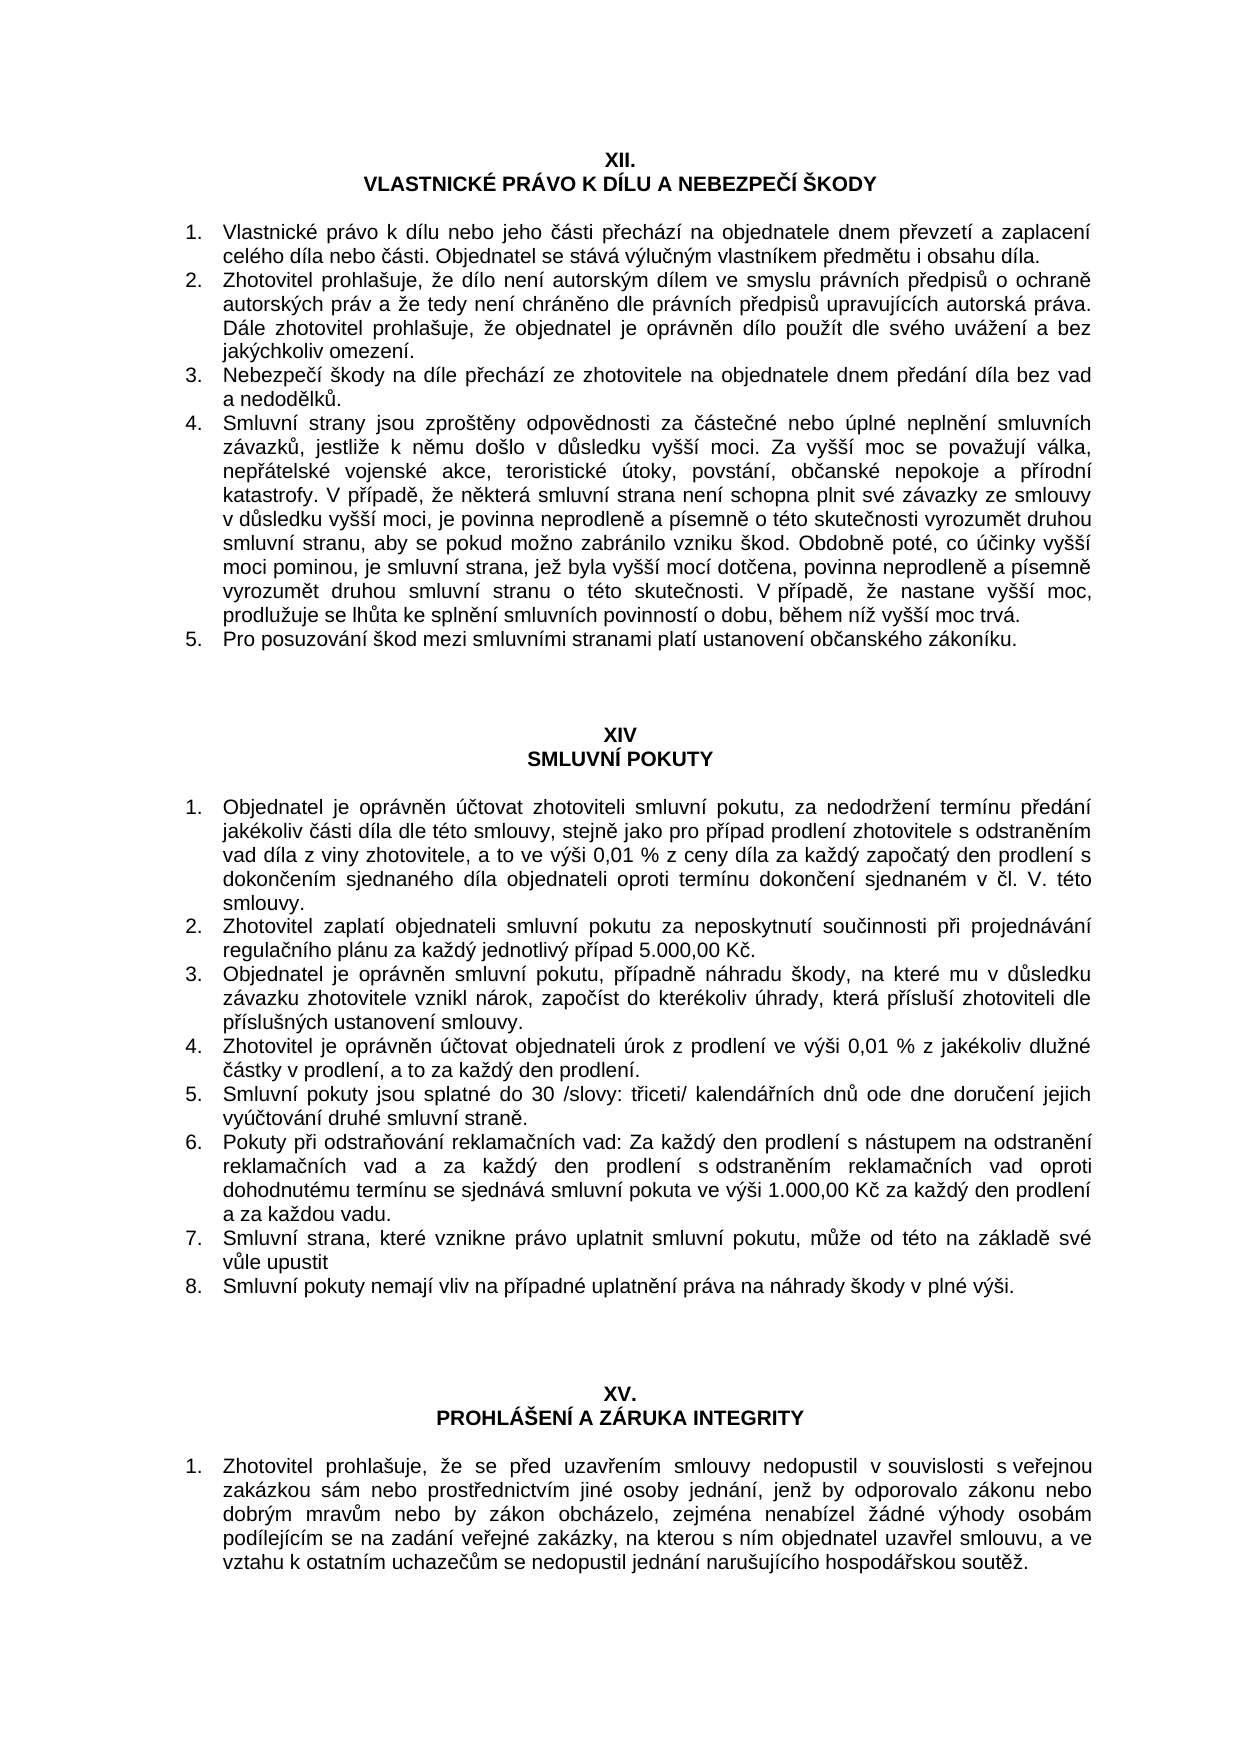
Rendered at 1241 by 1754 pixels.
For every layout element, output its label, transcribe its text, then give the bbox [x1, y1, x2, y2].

list Pokuty při odstraňování reklamačních vad: Za každý den prodlení s nástupem na odstranění reklamačních vad a za každý den prodlení s odstraněním reklamačních vad oproti dohodnutému termínu se sjednává smluvní pokuta ve výši 1.000,00 Kč za každý den prodlení a za každou vadu. [185, 1130, 1093, 1226]
text Smluvní pokuty [148, 747, 1093, 771]
text PROHLÁŠENÍ A ZÁRUKA INTEGRITY [148, 1406, 1093, 1430]
list Nebezpečí škody na díle přechází ze zhotovitele na objednatele dnem předání díla bez vad a nedodělků. [185, 363, 1093, 411]
list Smluvní pokuty nemají vliv na případné uplatnění práva na náhrady škody v plné výši. [185, 1274, 1093, 1298]
text VLASTNICKÉ PRÁVO K DÍLU A NEBEZPEČÍ ŠKODY [148, 172, 1093, 196]
list Zhotovitel prohlašuje, že se před uzavřením smlouvy nedopustil v souvislosti s veřejnou zakázkou sám nebo prostřednictvím jiné osoby jednání, jenž by odporovalo zákonu nebo dobrým mravům nebo by zákon obcházelo, zejména nenabízel žádné výhody osobám podílejícím se na zadání veřejné zakázky, na kterou s ním objednatel uzavřel smlouvu, a ve vztahu k ostatním uchazečům se nedopustil jednání narušujícího hospodářskou soutěž. [185, 1454, 1093, 1574]
list Smluvní pokuty jsou splatné do 30 /slovy: třiceti/ kalendářních dnů ode dne doručení jejich vyúčtování druhé smluvní straně. [185, 1082, 1093, 1130]
list Smluvní strana, které vznikne právo uplatnit smluvní pokutu, může od této na základě své vůle upustit [185, 1226, 1093, 1274]
text XV. [148, 1382, 1093, 1406]
list Zhotovitel je oprávněn účtovat objednateli úrok z prodlení ve výši 0,01 % z jakékoliv dlužné částky v prodlení, a to za každý den prodlení. [185, 1034, 1093, 1082]
text XIV [148, 723, 1093, 747]
list Pro posuzování škod mezi smluvními stranami platí ustanovení občanského zákoníku. [185, 627, 1093, 651]
list Vlastnické právo k dílu nebo jeho části přechází na objednatele dnem převzetí a zaplacení celého díla nebo části. Objednatel se stává výlučným vlastníkem předmětu i obsahu díla. [185, 219, 1093, 267]
list Zhotovitel prohlašuje, že dílo není autorským dílem ve smyslu právních předpisů o ochraně autorských práv a že tedy není chráněno dle právních předpisů upravujících autorská práva. Dále zhotovitel prohlašuje, že objednatel je oprávněn dílo použít dle svého uvážení a bez jakýchkoliv omezení. [185, 267, 1093, 363]
text XII. [148, 148, 1093, 172]
list Objednatel je oprávněn účtovat zhotoviteli smluvní pokutu, za nedodržení termínu předání jakékoliv části díla dle této smlouvy, stejně jako pro případ prodlení zhotovitele s odstraněním vad díla z viny zhotovitele, a to ve výši 0,01 % z ceny díla za každý započatý den prodlení s dokončením sjednaného díla objednateli oproti termínu dokončení sjednaném v čl. V. této smlouvy. [185, 794, 1093, 914]
list Smluvní strany jsou zproštěny odpovědnosti za částečné nebo úplné neplnění smluvních závazků, jestliže k němu došlo v důsledku vyšší moci. Za vyšší moc se považují válka, nepřátelské vojenské akce, teroristické útoky, povstání, občanské nepokoje a přírodní katastrofy. V případě, že některá smluvní strana není schopna plnit své závazky ze smlouvy v důsledku vyšší moci, je povinna neprodleně a písemně o této skutečnosti vyrozumět druhou smluvní stranu, aby se pokud možno zabránilo vzniku škod. Obdobně poté, co účinky vyšší moci pominou, je smluvní strana, jež byla vyšší mocí dotčena, povinna neprodleně a písemně vyrozumět druhou smluvní stranu o této skutečnosti. V případě, že nastane vyšší moc, prodlužuje se lhůta ke splnění smluvních povinností o dobu, během níž vyšší moc trvá. [185, 411, 1093, 627]
list Objednatel je oprávněn smluvní pokutu, případně náhradu škody, na které mu v důsledku závazku zhotovitele vznikl nárok, započíst do kterékoliv úhrady, která přísluší zhotoviteli dle příslušných ustanovení smlouvy. [185, 962, 1093, 1034]
list Zhotovitel zaplatí objednateli smluvní pokutu za neposkytnutí součinnosti při projednávání regulačního plánu za každý jednotlivý případ 5.000,00 Kč. [185, 914, 1093, 962]
